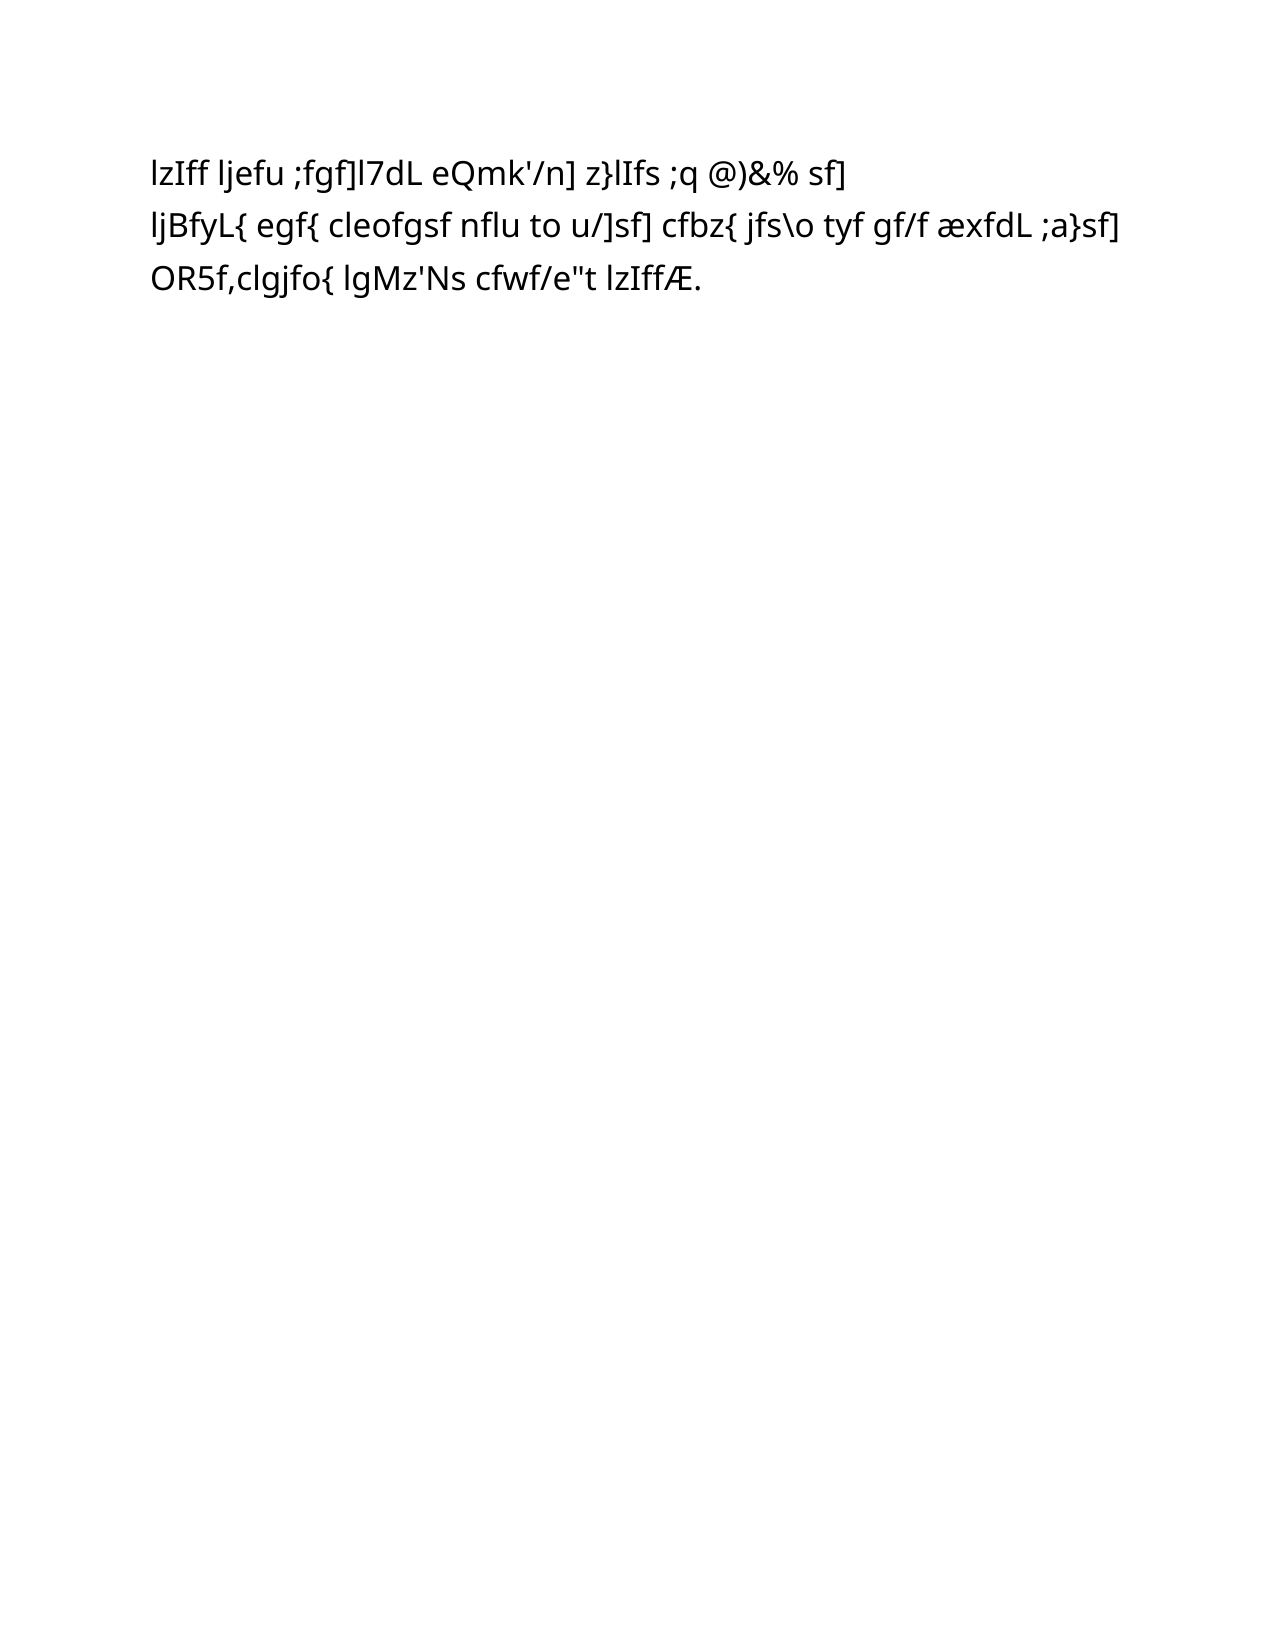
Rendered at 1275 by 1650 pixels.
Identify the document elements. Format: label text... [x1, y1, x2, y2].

text lzIff ljefu ;fgf]l7dL eQmk'/n] z}lIfs ;q @)&% sf] ljBfyL{ egf{ cleofgsf nflu to u/]sf] cfbz{ jfs\o tyf gf/f æxfdL ;a}sf] OR5f,clgjfo{ lgMz'Ns cfwf/e"t lzIffÆ. [150, 150, 1125, 300]
